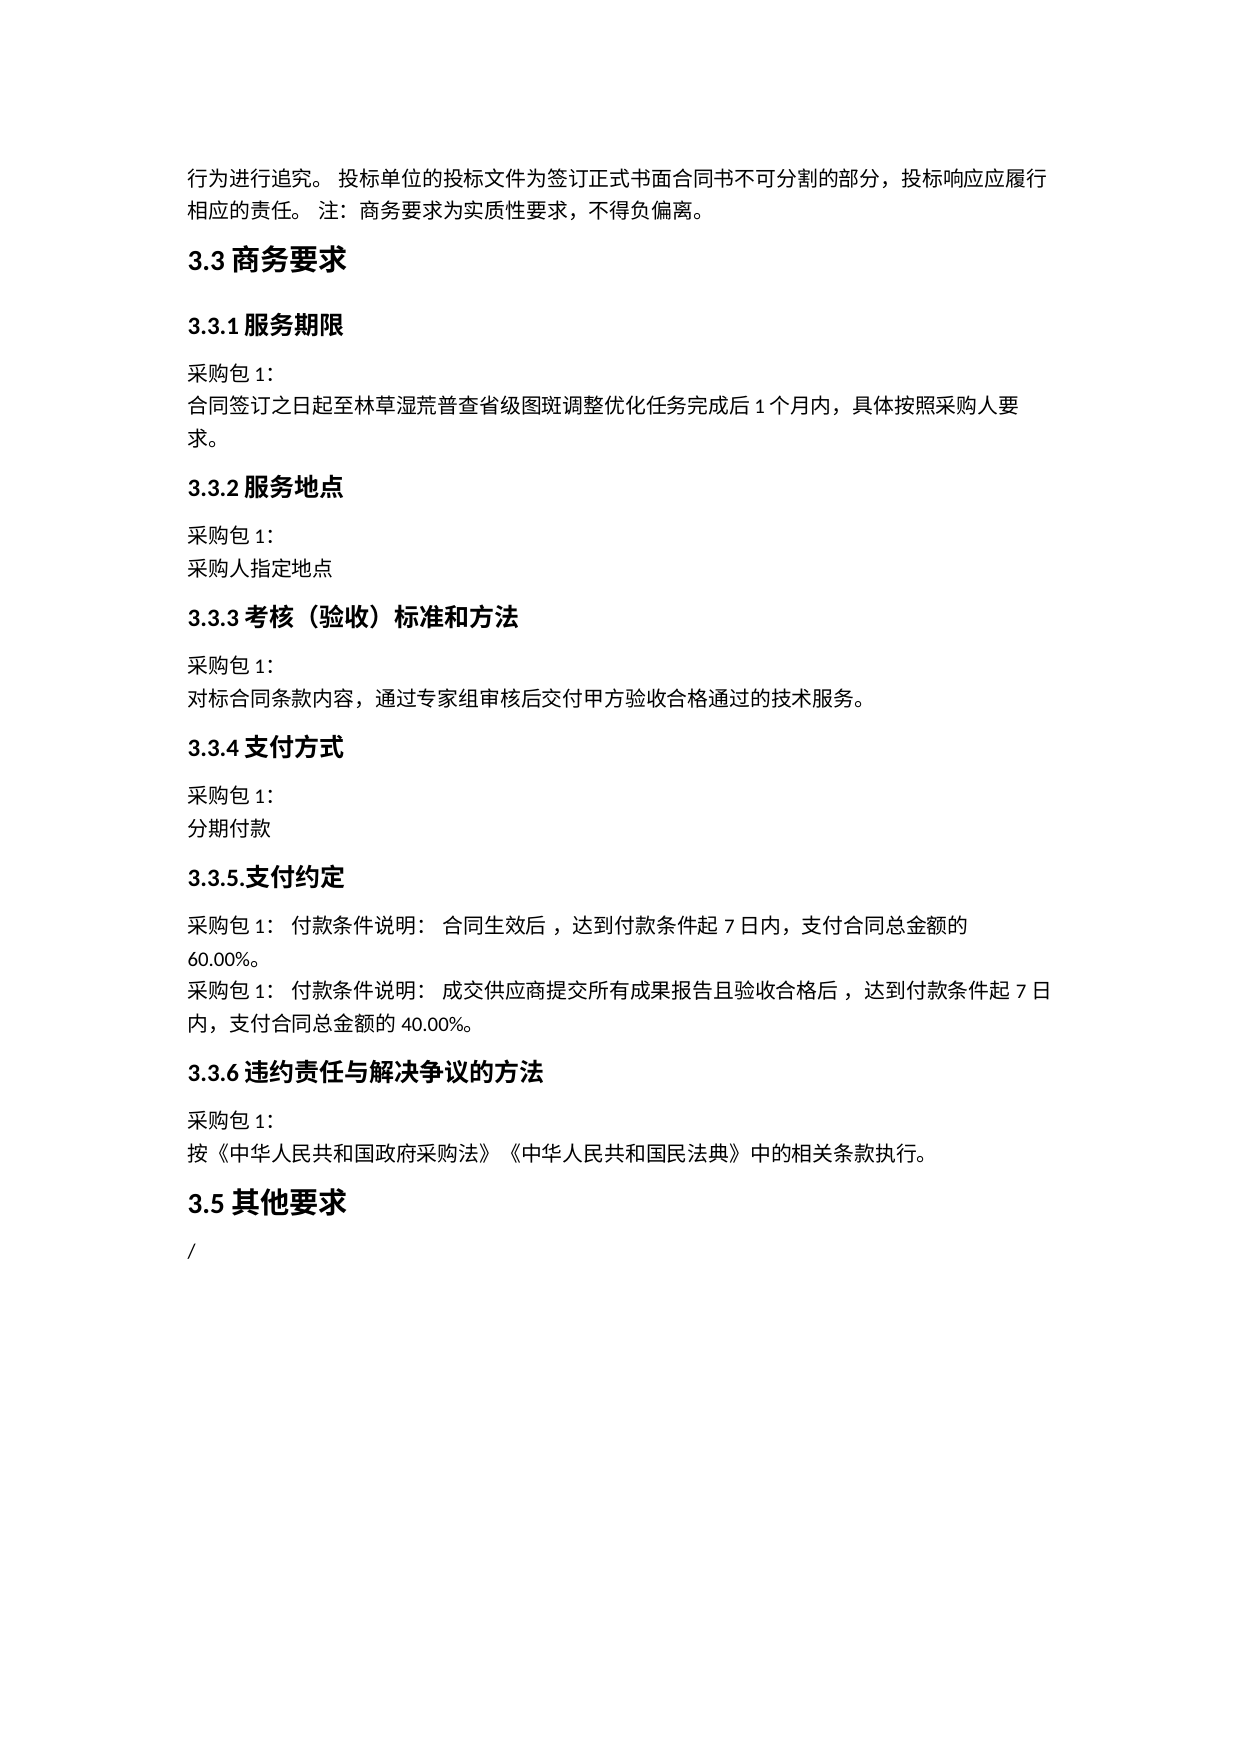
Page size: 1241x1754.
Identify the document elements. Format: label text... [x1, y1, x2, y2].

text 采购包1： [187, 779, 1053, 812]
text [187, 162, 1053, 227]
text 3.3.3考核（验收）标准和方法 [187, 584, 1053, 649]
text 3.3.5.支付约定 [187, 844, 1053, 909]
text 3.5其他要求 [187, 1169, 1053, 1234]
text 采购包1： 付款条件说明： 合同生效后 ，达到付款条件起 7 日内，支付合同总金额的 60.00%。 [187, 909, 1053, 974]
text 采购包1： [187, 357, 1053, 389]
text 采购包1： [187, 649, 1053, 682]
text / [187, 1234, 1053, 1267]
text 采购包1： [187, 1104, 1053, 1137]
text 3.3.4支付方式 [187, 714, 1053, 779]
text 对标合同条款内容，通过专家组审核后交付甲方验收合格通过的技术服务。 [187, 682, 1053, 714]
text 采购人指定地点 [187, 552, 1053, 584]
text 采购包1： 付款条件说明： 成交供应商提交所有成果报告且验收合格后 ，达到付款条件起 7 日内，支付合同总金额的 40.00%。 [187, 974, 1053, 1039]
text 采购包1： [187, 519, 1053, 552]
text 3.3.6违约责任与解决争议的方法 [187, 1039, 1053, 1104]
text 3.3商务要求 [187, 227, 1053, 292]
text 3.3.1服务期限 [187, 292, 1053, 357]
text 按《中华人民共和国政府采购法》《中华人民共和国民法典》中的相关条款执行。 [187, 1137, 1053, 1169]
text 分期付款 [187, 812, 1053, 844]
text 合同签订之日起至林草湿荒普查省级图斑调整优化任务完成后1个月内，具体按照采购人要求。 [187, 389, 1053, 454]
text 3.3.2服务地点 [187, 454, 1053, 519]
